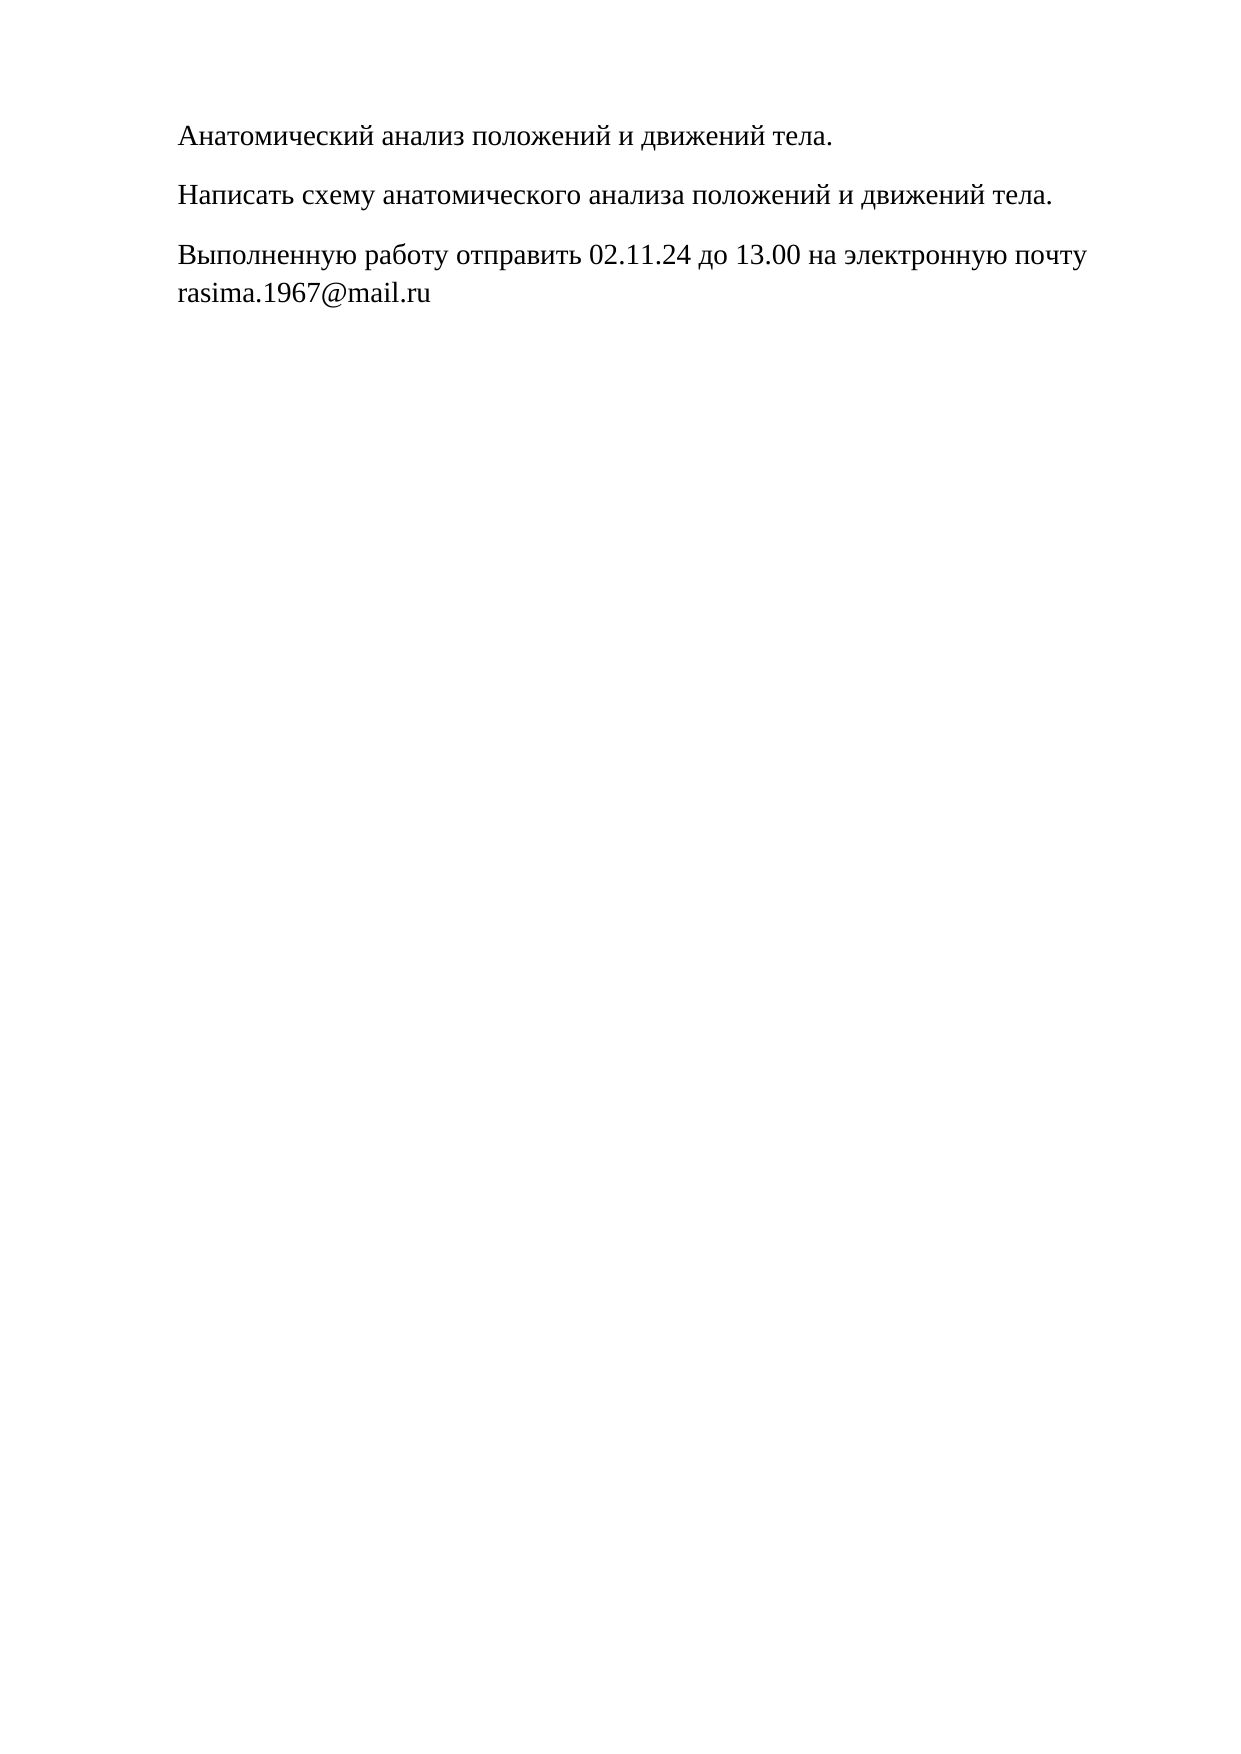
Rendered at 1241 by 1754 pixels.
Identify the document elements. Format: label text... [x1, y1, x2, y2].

text Написать схему анатомического анализа положений и движений тела. [177, 177, 1152, 211]
text Анатомический анализ положений и движений тела. [177, 118, 1152, 152]
text Выполненную работу отправить 02.11.24 до 13.00 на электронную почту rasima.1967@mail.ru [177, 237, 1152, 309]
